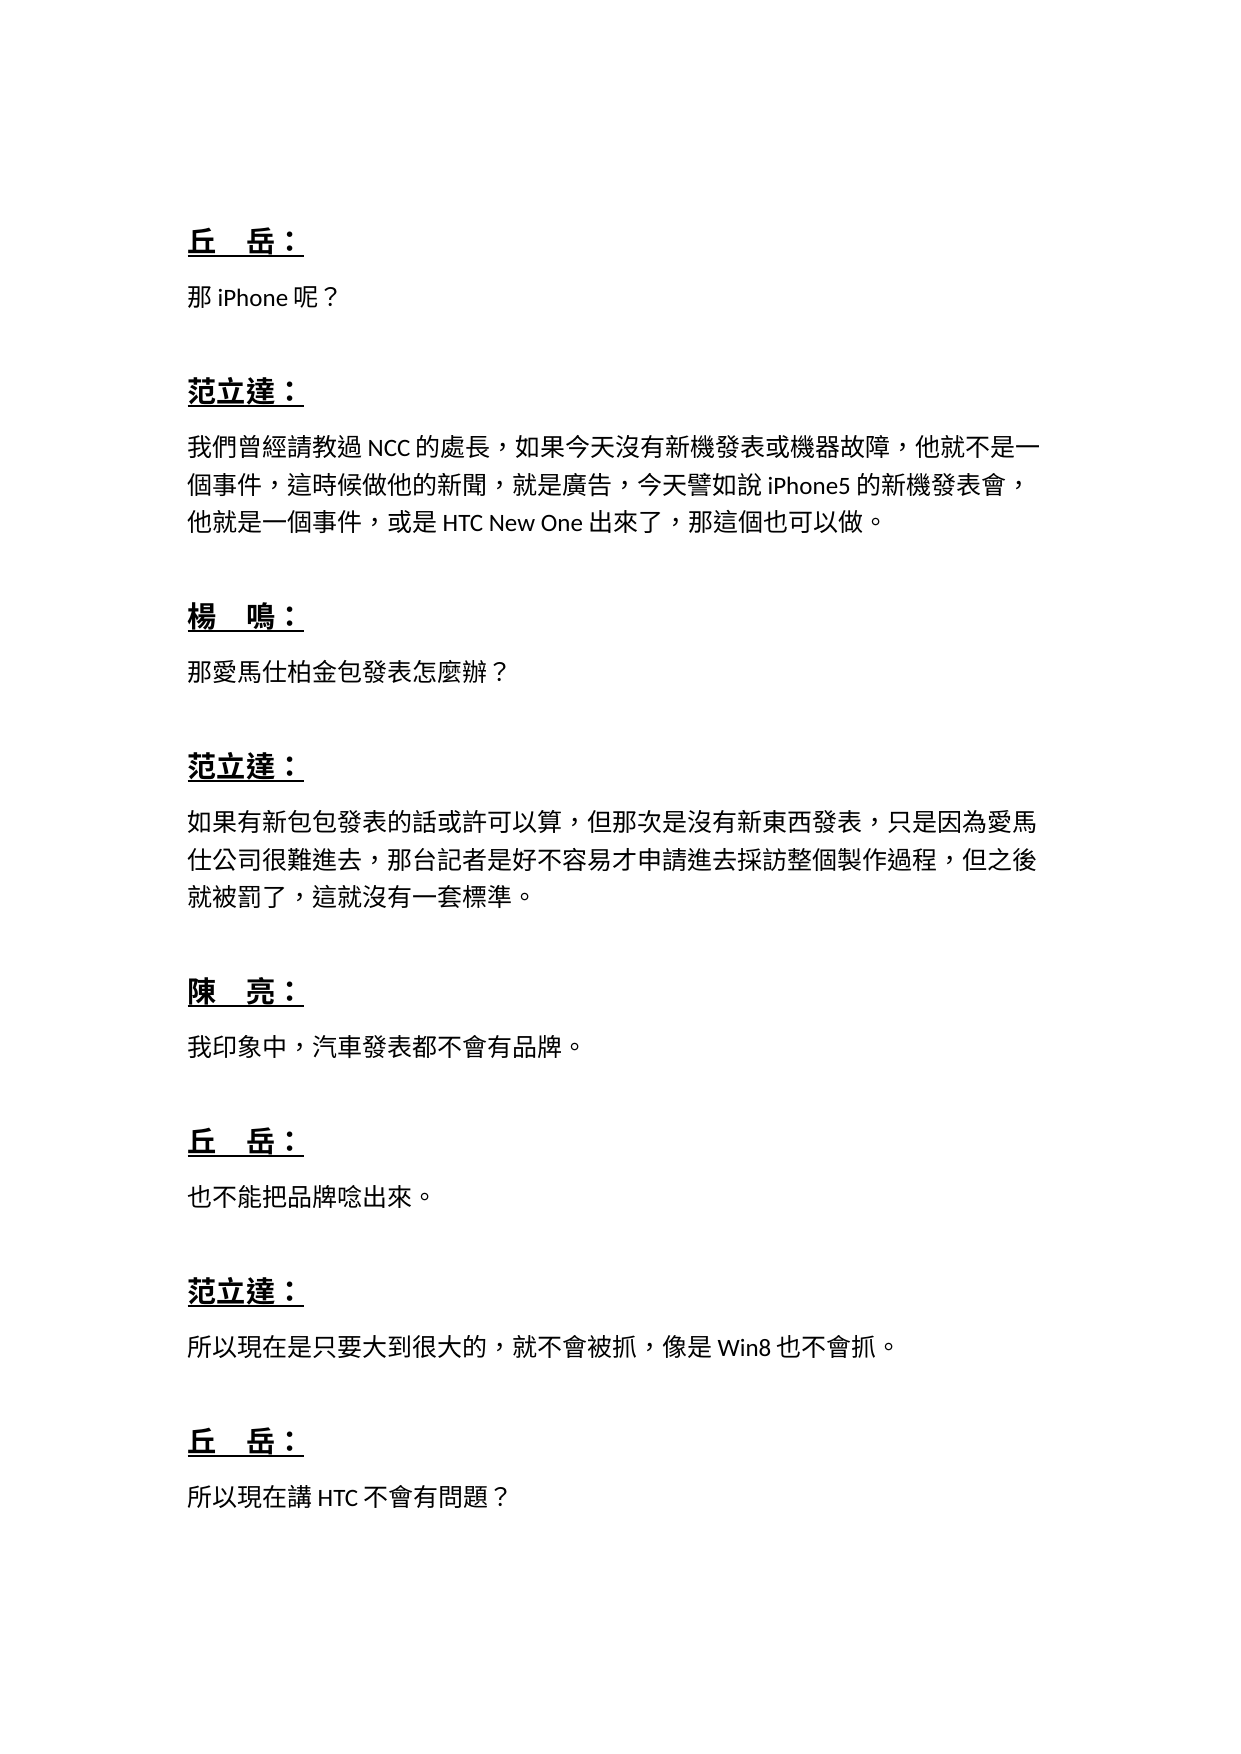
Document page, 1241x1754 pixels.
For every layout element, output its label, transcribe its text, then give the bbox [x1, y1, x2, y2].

text 那愛馬仕柏金包發表怎麼辦？ [187, 652, 1053, 689]
text 范立達： [187, 727, 1053, 802]
text 丘 岳： [187, 1402, 1053, 1477]
text 丘 岳： [187, 202, 1053, 277]
text 陳 亮： [187, 952, 1053, 1027]
text 所以現在是只要大到很大的，就不會被抓，像是Win8也不會抓。 [187, 1327, 1053, 1364]
text 范立達： [187, 352, 1053, 427]
text 楊 鳴： [187, 577, 1053, 652]
text 也不能把品牌唸出來。 [187, 1177, 1053, 1214]
text 所以現在講HTC不會有問題？ [187, 1477, 1053, 1514]
text 我印象中，汽車發表都不會有品牌。 [187, 1027, 1053, 1064]
text 丘 岳： [187, 1102, 1053, 1177]
text 如果有新包包發表的話或許可以算，但那次是沒有新東西發表，只是因為愛馬仕公司很難進去，那台記者是好不容易才申請進去採訪整個製作過程，但之後就被罰了，這就沒有一套標準。 [187, 802, 1053, 914]
text 那iPhone呢？ [187, 277, 1053, 314]
text 我們曾經請教過NCC的處長，如果今天沒有新機發表或機器故障，他就不是一個事件，這時候做他的新聞，就是廣告，今天譬如說iPhone5的新機發表會，他就是一個事件，或是HTC New One出來了，那這個也可以做。 [187, 427, 1053, 539]
text 范立達： [187, 1252, 1053, 1327]
